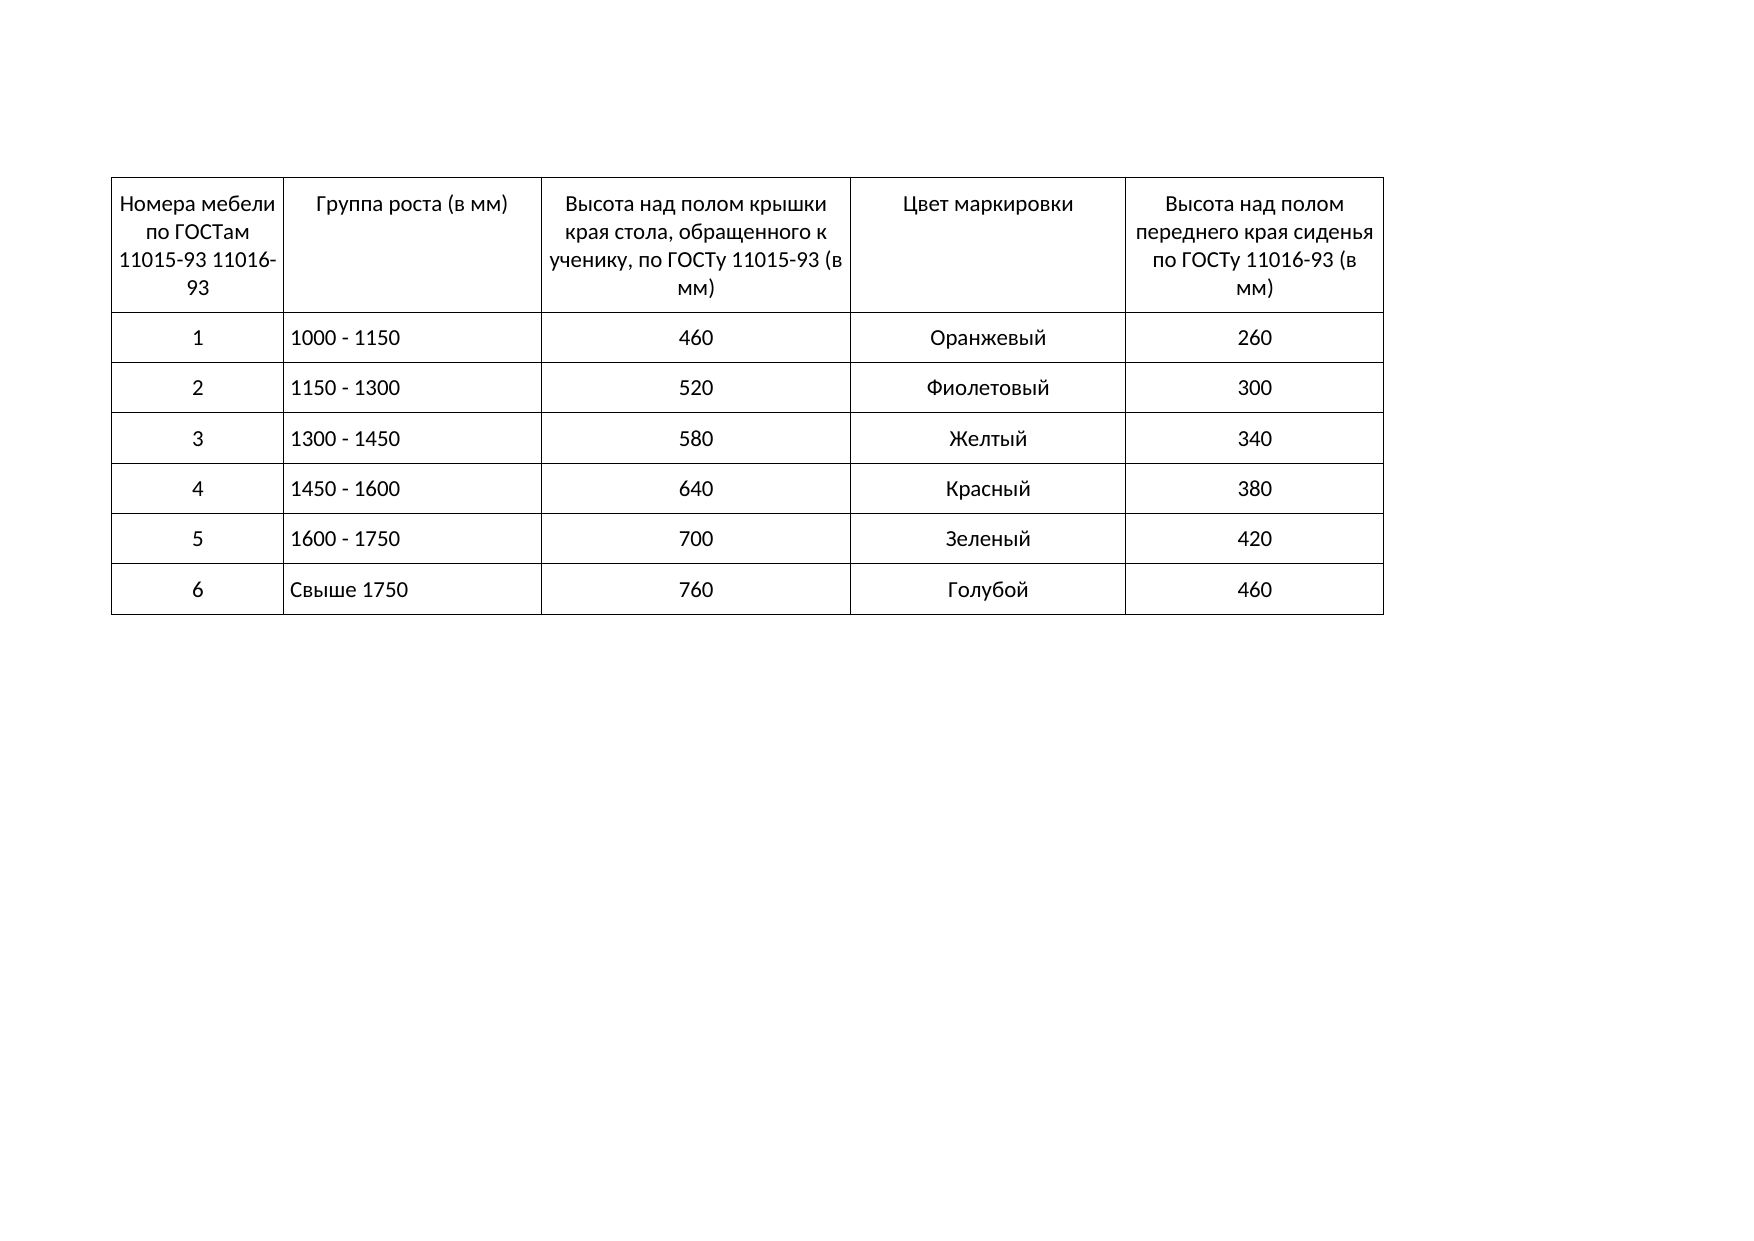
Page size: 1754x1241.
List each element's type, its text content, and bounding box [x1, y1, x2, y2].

table_cell Свыше 1750 [284, 564, 541, 613]
table_cell 460 [1126, 564, 1383, 613]
table_header Группа роста (в мм) [284, 178, 541, 312]
table_cell 1000 - 1150 [284, 313, 541, 362]
table_cell 1 [112, 313, 283, 362]
table_cell 1150 - 1300 [284, 363, 541, 412]
table_cell Красный [851, 464, 1125, 513]
table_cell 1450 - 1600 [284, 464, 541, 513]
table_cell 420 [1126, 514, 1383, 563]
table_cell 580 [542, 413, 850, 462]
table_cell 2 [112, 363, 283, 412]
table_cell 5 [112, 514, 283, 563]
table_header Высота над полом переднего края сиденья по ГОСТу 11016-93 (в мм) [1126, 178, 1383, 312]
table_cell 640 [542, 464, 850, 513]
table_header Цвет маркировки [851, 178, 1125, 312]
table_cell Желтый [851, 413, 1125, 462]
table_cell Оранжевый [851, 313, 1125, 362]
table_cell Фиолетовый [851, 363, 1125, 412]
table_cell 4 [112, 464, 283, 513]
table_header Номера мебели по ГОСТам 11015-93 11016-93 [112, 178, 283, 312]
table_cell 700 [542, 514, 850, 563]
table_cell 6 [112, 564, 283, 613]
table_cell Зеленый [851, 514, 1125, 563]
table_cell 1600 - 1750 [284, 514, 541, 563]
table_cell 260 [1126, 313, 1383, 362]
table_cell 520 [542, 363, 850, 412]
table_cell 460 [542, 313, 850, 362]
table_cell 340 [1126, 413, 1383, 462]
table_cell 1300 - 1450 [284, 413, 541, 462]
table_cell Голубой [851, 564, 1125, 613]
table_cell 760 [542, 564, 850, 613]
table_cell 3 [112, 413, 283, 462]
table_header Высота над полом крышки края стола, обращенного к ученику, по ГОСТу 11015-93 (в мм) [542, 178, 850, 312]
table_cell 300 [1126, 363, 1383, 412]
table_cell 380 [1126, 464, 1383, 513]
